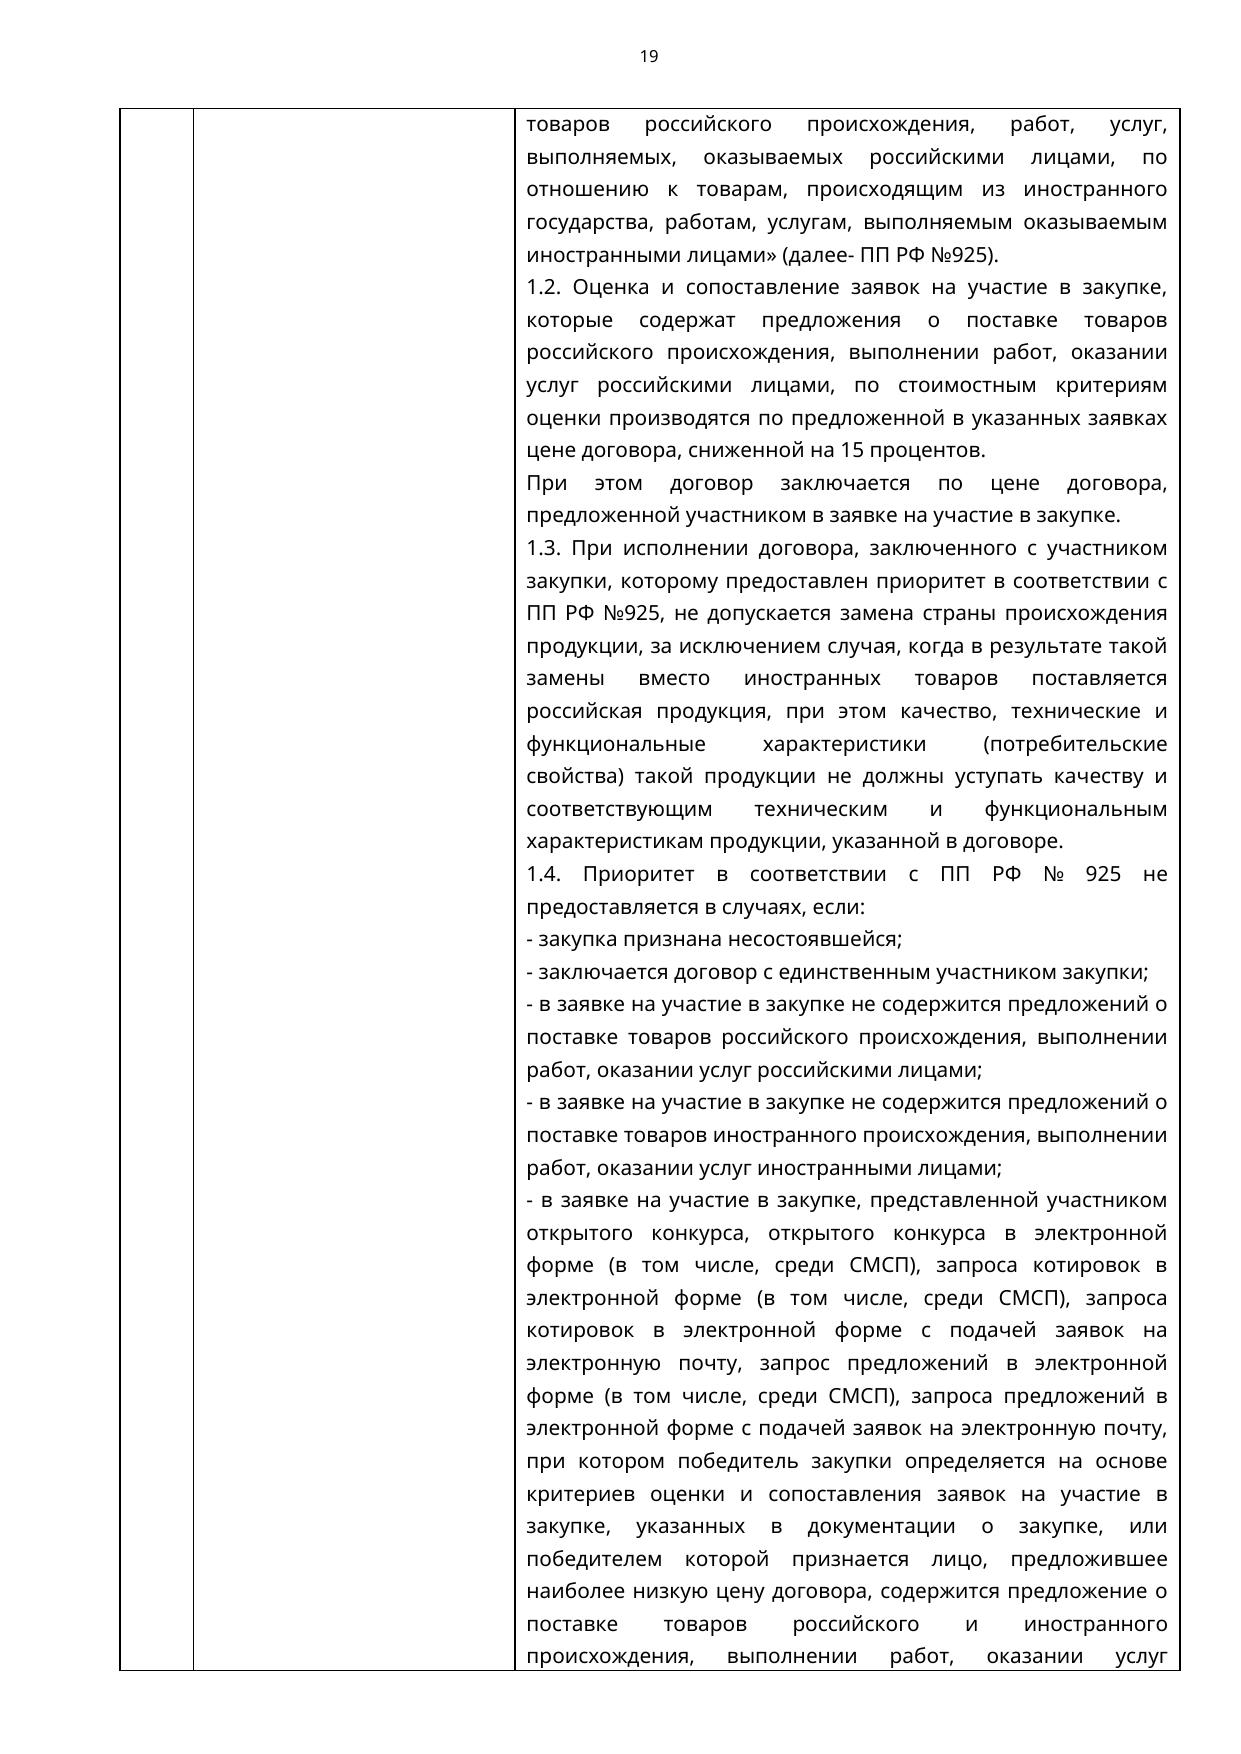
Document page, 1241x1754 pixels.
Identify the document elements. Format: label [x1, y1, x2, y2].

table_cell [516, 109, 1179, 1670]
table_cell [194, 109, 514, 1670]
table_cell [121, 109, 193, 1670]
